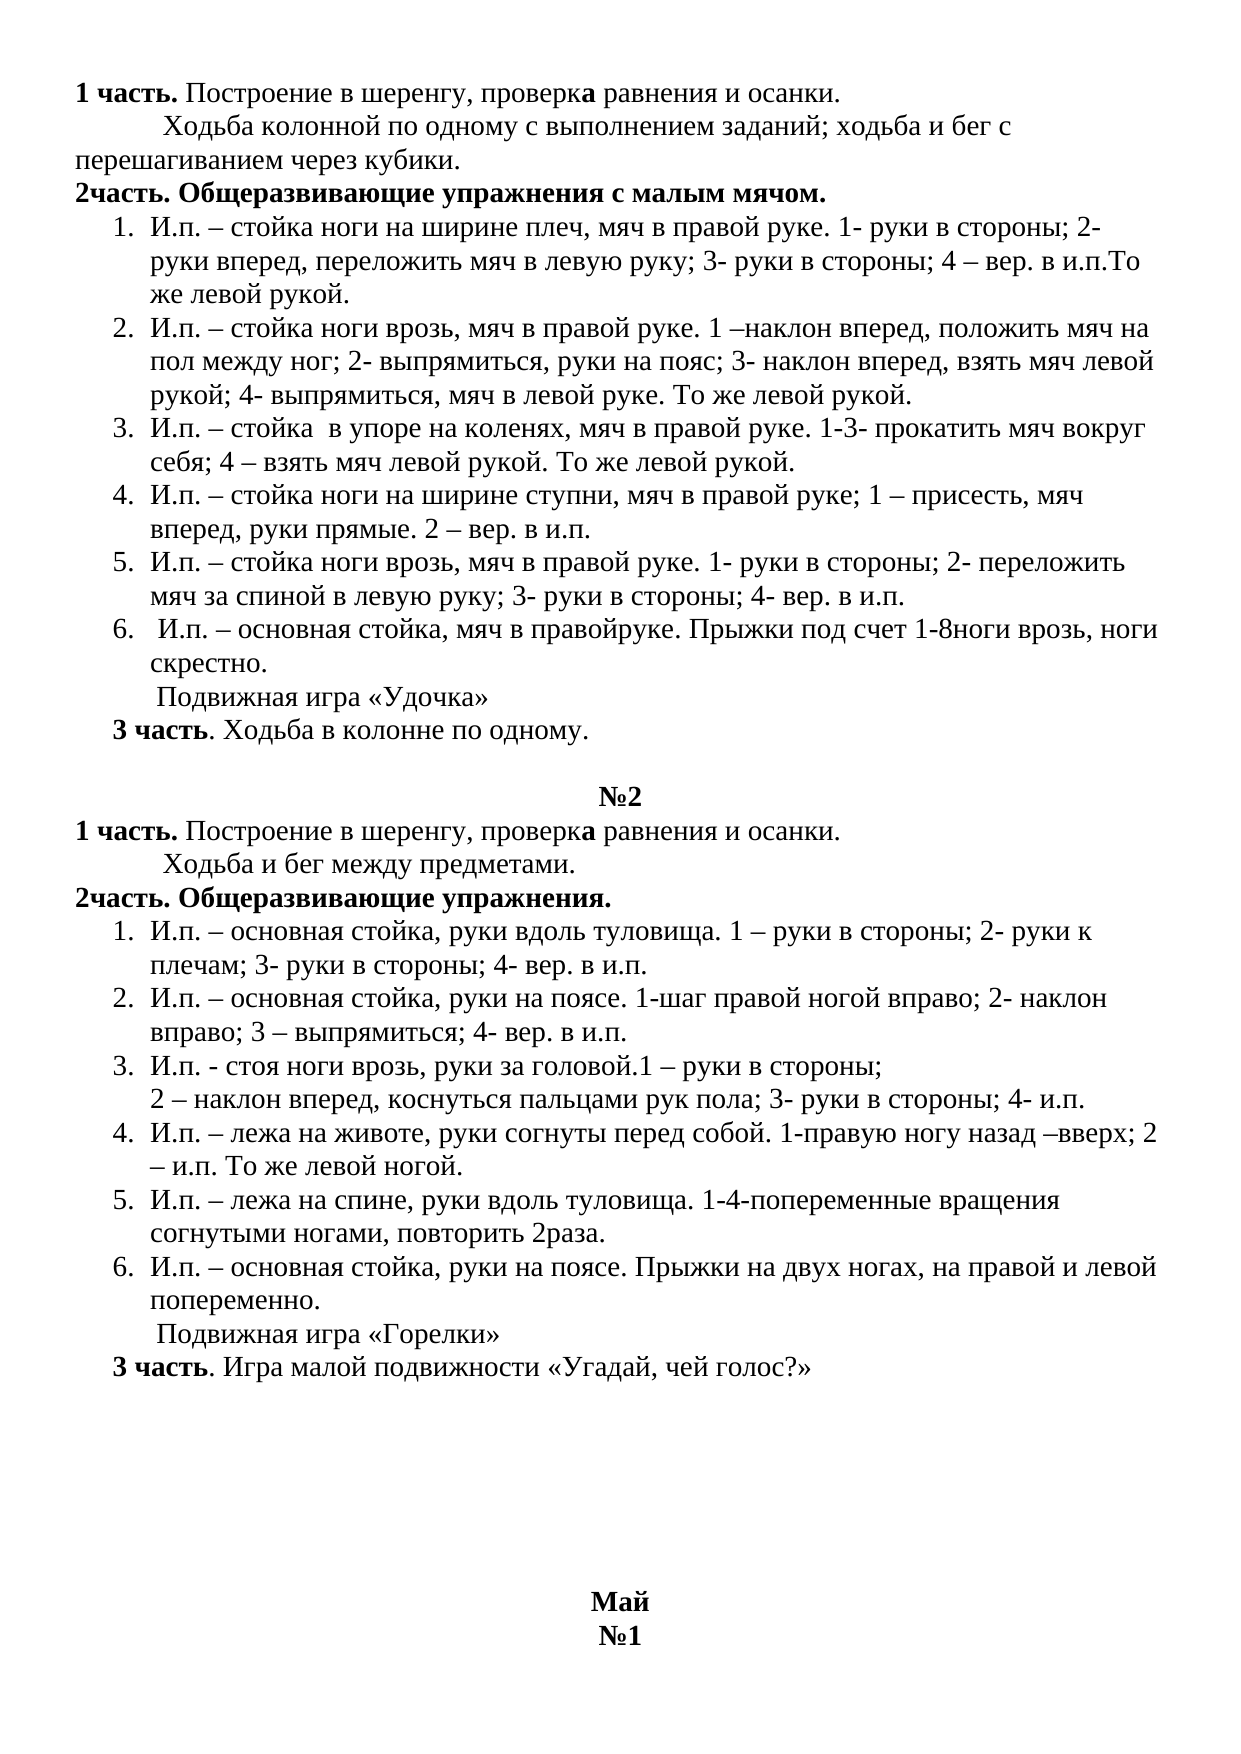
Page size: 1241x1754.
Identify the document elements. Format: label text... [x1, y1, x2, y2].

text 1 часть. Построение в шеренгу, проверка равнения и осанки. [75, 75, 1165, 108]
list И.п. – лежа на животе, руки согнуты перед собой. 1-правую ногу назад –вверх; 2 – и.п. То же левой ногой. [112, 1115, 1165, 1182]
text 2часть. Общеразвивающие упражнения. [75, 880, 1165, 913]
list И.п. – лежа на спине, руки вдоль туловища. 1-4-попеременные вращения согнутыми ногами, повторить 2раза. [112, 1182, 1165, 1249]
list И.п. – стойка ноги врозь, мяч в правой руке. 1 –наклон вперед, положить мяч на пол между ног; 2- выпрямиться, руки на пояс; 3- наклон вперед, взять мяч левой рукой; 4- выпрямиться, мяч в левой руке. То же левой рукой. [112, 310, 1165, 410]
list И.п. – основная стойка, руки на поясе. Прыжки на двух ногах, на правой и левой попеременно. [112, 1249, 1165, 1316]
list И.п. – основная стойка, руки на поясе. 1-шаг правой ногой вправо; 2- наклон вправо; 3 – выпрямиться; 4- вер. в и.п. [112, 981, 1165, 1048]
text Ходьба колонной по одному с выполнением заданий; ходьба и бег с перешагиванием через кубики. [75, 108, 1165, 176]
list И.п. - стоя ноги врозь, руки за головой.1 – руки в стороны; [112, 1048, 1165, 1081]
list И.п. – основная стойка, руки вдоль туловища. 1 – руки в стороны; 2- руки к плечам; 3- руки в стороны; 4- вер. в и.п. [112, 913, 1165, 981]
list И.п. – стойка в упоре на коленях, мяч в правой руке. 1-3- прокатить мяч вокруг себя; 4 – взять мяч левой рукой. То же левой рукой. [112, 410, 1165, 477]
text №1 [75, 1618, 1165, 1651]
text Май [75, 1584, 1165, 1618]
list И.п. – стойка ноги на ширине плеч, мяч в правой руке. 1- руки в стороны; 2- руки вперед, переложить мяч в левую руку; 3- руки в стороны; 4 – вер. в и.п.То же левой рукой. [112, 209, 1165, 310]
text №2 [75, 779, 1165, 813]
text Подвижная игра «Удочка» [112, 679, 1165, 712]
list И.п. – стойка ноги на ширине ступни, мяч в правой руке; 1 – присесть, мяч вперед, руки прямые. 2 – вер. в и.п. [112, 477, 1165, 544]
list И.п. – основная стойка, мяч в правойруке. Прыжки под счет 1-8ноги врозь, ноги скрестно. [112, 612, 1165, 679]
text 2 – наклон вперед, коснуться пальцами рук пола; 3- руки в стороны; 4- и.п. [150, 1081, 1165, 1115]
text 1 часть. Построение в шеренгу, проверка равнения и осанки. [75, 813, 1165, 846]
text Подвижная игра «Горелки» [112, 1316, 1165, 1349]
text 2часть. Общеразвивающие упражнения с малым мячом. [75, 176, 1165, 209]
text 3 часть. Игра малой подвижности «Угадай, чей голос?» [112, 1349, 1165, 1383]
text 3 часть. Ходьба в колонне по одному. [112, 712, 1165, 746]
list И.п. – стойка ноги врозь, мяч в правой руке. 1- руки в стороны; 2- переложить мяч за спиной в левую руку; 3- руки в стороны; 4- вер. в и.п. [112, 544, 1165, 612]
text Ходьба и бег между предметами. [75, 846, 1165, 880]
